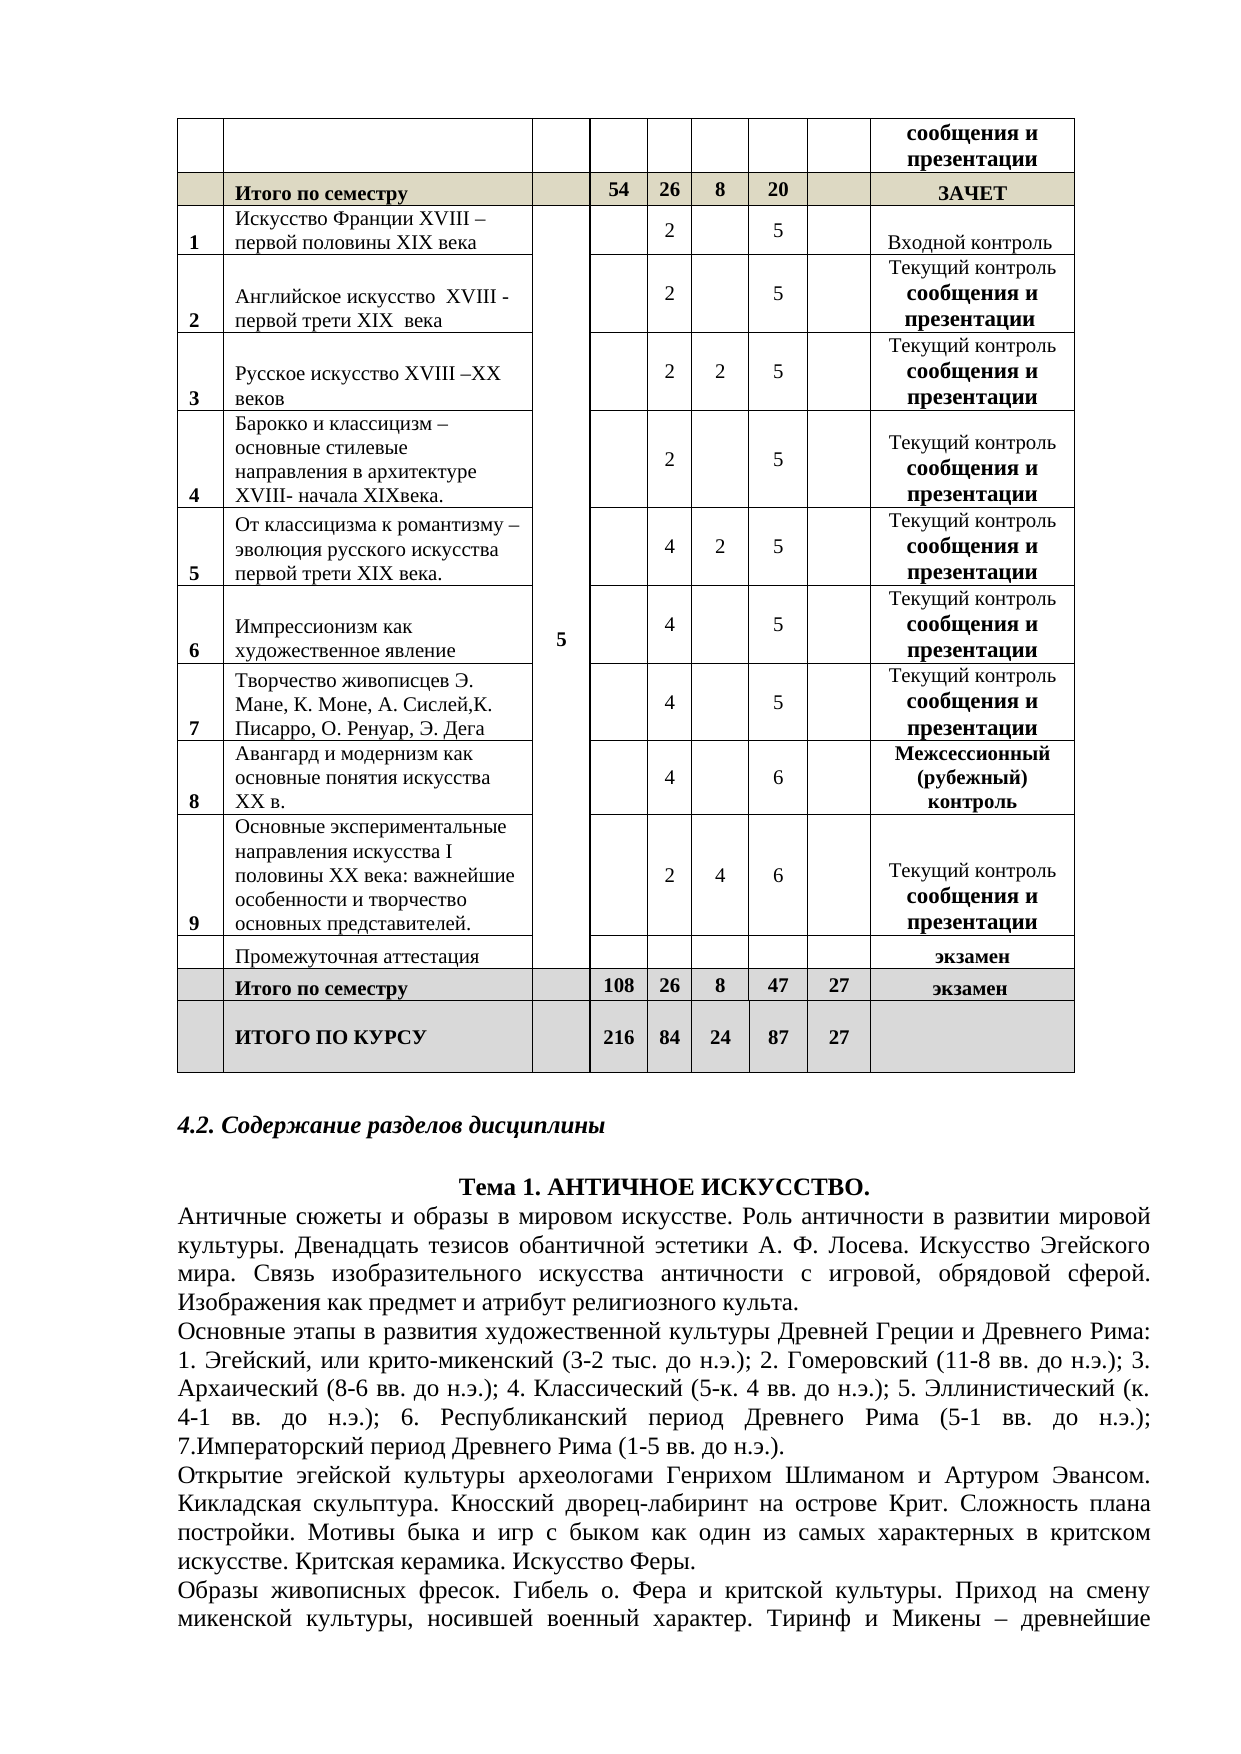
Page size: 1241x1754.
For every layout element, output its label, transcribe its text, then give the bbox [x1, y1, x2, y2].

table_cell 1 [178, 206, 223, 254]
table_cell 108 [591, 969, 647, 1000]
table_cell 2 [692, 508, 748, 584]
table_cell 5 [749, 411, 807, 507]
table_cell Текущий контроль сообщения и презентации [871, 815, 1074, 935]
text Основные этапы в развития художественной культуры Древней Греции и Древнего Рима: 1. Эгейский, или крито-микенский (3-2 тыс. до н.э.); 2. Гомеровский (11-8 вв. до н.э.); 3. Архаический (8-6 вв. до н.э.); 4. Классический (5-к. 4 вв. до н.э.); 5. Эллинистический (к. 4-1 вв. до н.э.); 6. Республиканский период Древнего Рима (5-1 вв. до н.э.); 7.Императорский период Древнего Рима (1-5 вв. до н.э.). [177, 1316, 1152, 1460]
table_cell 9 [178, 815, 223, 935]
table_cell [692, 411, 748, 507]
table_cell 26 [648, 969, 691, 1000]
table_cell 2 [648, 411, 691, 507]
table_cell Текущий контроль сообщения и презентации [871, 586, 1074, 662]
table_cell 6 [749, 815, 807, 935]
table_cell [692, 936, 748, 968]
table_cell Основные экспериментальные направления искусства I половины ХХ века: важнейшие особенности и творчество основных представителей. [224, 815, 532, 935]
table_cell 6 [749, 741, 807, 813]
table_cell [533, 173, 589, 205]
table_cell [591, 119, 647, 172]
table_cell 27 [808, 1001, 870, 1072]
table_cell ЗАЧЕТ [871, 173, 1074, 205]
table_cell [808, 508, 870, 584]
table_cell 4 [648, 741, 691, 813]
table_cell [808, 411, 870, 507]
table_cell [591, 255, 647, 332]
table_cell Текущий контроль сообщения и презентации [871, 411, 1074, 507]
table_cell [591, 586, 647, 662]
table_cell [178, 173, 223, 205]
table_cell 2 [178, 255, 223, 332]
table_cell [808, 815, 870, 935]
table_cell [178, 936, 223, 968]
table_cell 5 [749, 206, 807, 254]
table_cell 4 [178, 411, 223, 507]
table_cell Барокко и классицизм – основные стилевые направления в архитектуре XVIII- начала XIXвека. [224, 411, 532, 507]
table_cell 5 [749, 508, 807, 584]
table_cell Итого по семестру [224, 173, 532, 205]
table_cell [648, 936, 691, 968]
table_cell экзамен [871, 969, 1074, 1000]
table_cell [808, 173, 870, 205]
table_cell Межсессионный (рубежный) контроль [871, 741, 1074, 813]
table_cell 4 [648, 119, 691, 172]
table_cell [591, 333, 647, 409]
text Открытие эгейской культуры археологами Генрихом Шлиманом и Артуром Эвансом. Кикладская скульптура. Кносский дворец-лабиринт на острове Крит. Сложность плана постройки. Мотивы быка и игр с быком как один из самых характерных в критском искусстве. Критская керамика. Искусство Феры. [177, 1460, 1152, 1575]
table_cell [692, 741, 748, 813]
table_cell 5 [749, 255, 807, 332]
table_cell [591, 206, 647, 254]
table_cell [533, 969, 589, 1000]
table_cell [692, 664, 748, 740]
table_cell [749, 936, 807, 968]
table_cell 5 [178, 508, 223, 584]
table_cell 27 [808, 969, 870, 1000]
table_cell [808, 119, 870, 172]
table_cell 2 [648, 815, 691, 935]
table_cell [692, 586, 748, 662]
table_cell Искусство Франции XVIII – первой половины XIX века [224, 206, 532, 254]
table_cell 5 [533, 206, 589, 968]
table_cell Английское искусство XVIII - первой трети XIX века [224, 255, 532, 332]
table_cell [808, 586, 870, 662]
table_cell ИТОГО ПО КУРСУ [224, 1001, 532, 1072]
table_cell [533, 1001, 589, 1072]
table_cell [224, 119, 532, 172]
table_cell Текущий контроль сообщения и презентации [871, 255, 1074, 332]
table_cell Авангард и модернизм как основные понятия искусства ХХ в. [224, 741, 532, 813]
table_cell 5 [749, 586, 807, 662]
table_cell 2 [648, 333, 691, 409]
table_cell 5 [749, 333, 807, 409]
table_cell [692, 255, 748, 332]
table_cell Текущий контроль сообщения и презентации [871, 664, 1074, 740]
table_cell 8 [692, 969, 748, 1000]
table_cell 4 [648, 664, 691, 740]
table_cell 7 [178, 664, 223, 740]
table_cell 4 [648, 586, 691, 662]
text Античные сюжеты и образы в мировом искусстве. Роль античности в развитии мировой культуры. Двенадцать тезисов обантичной эстетики А. Ф. Лосева. Искусство Эгейского мира. Связь изобразительного искусства античности с игровой, обрядовой сферой. Изображения как предмет и атрибут религиозного культа. [177, 1201, 1152, 1316]
table_cell Промежуточная аттестация [224, 936, 532, 968]
table_cell 87 [750, 1001, 807, 1072]
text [177, 1575, 1152, 1632]
text Тема 1. АНТИЧНОЕ ИСКУССТВО. [177, 1172, 1152, 1201]
table_cell 2 [692, 333, 748, 409]
table_cell 4 [692, 815, 748, 935]
table_cell Текущий контроль сообщения и презентации [871, 508, 1074, 584]
table_cell [808, 664, 870, 740]
table_cell 8 [692, 173, 748, 205]
table_cell [808, 206, 870, 254]
text 4.2. Содержание разделов дисциплины [177, 1110, 1152, 1139]
table_cell Русское искусство XVIII –XX веков [224, 333, 532, 409]
table_cell От классицизма к романтизму – эволюция русского искусства первой трети XIX века. [224, 508, 532, 584]
table_cell 24 [692, 1001, 749, 1072]
table_cell [808, 936, 870, 968]
table_cell 2 [648, 206, 691, 254]
table_cell 216 [591, 1001, 647, 1072]
table_cell 3 [178, 333, 223, 409]
table_cell 47 [749, 969, 807, 1000]
table_cell 6 [178, 586, 223, 662]
table_cell [692, 206, 748, 254]
table_cell 26 [648, 173, 691, 205]
table_cell Входной контроль [871, 206, 1074, 254]
table_cell [591, 815, 647, 935]
table_cell Импрессионизм как художественное явление [224, 586, 532, 662]
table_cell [871, 119, 1074, 172]
table_cell Итого по семестру [224, 969, 532, 1000]
table_cell [591, 508, 647, 584]
table_cell 9 [178, 119, 223, 172]
table_cell [808, 333, 870, 409]
table_cell [871, 1001, 1074, 1072]
table_cell [808, 255, 870, 332]
table_cell экзамен [871, 936, 1074, 968]
table_cell 2 [648, 255, 691, 332]
table_cell [591, 741, 647, 813]
table_cell [178, 969, 223, 1000]
table_cell 4 [692, 119, 748, 172]
table_cell [591, 936, 647, 968]
table_cell 20 [749, 173, 807, 205]
table_cell Творчество живописцев Э. Мане, К. Моне, А. Сислей,К. Писарро, О. Ренуар, Э. Дега [224, 664, 532, 740]
table_cell [178, 1001, 223, 1072]
table_cell [808, 741, 870, 813]
table_cell 5 [749, 664, 807, 740]
table_cell [591, 664, 647, 740]
table_cell 84 [648, 1001, 691, 1072]
table_cell 3 [749, 119, 807, 172]
table_cell 54 [591, 173, 647, 205]
table_cell Текущий контроль сообщения и презентации [871, 333, 1074, 409]
table_cell 4 [648, 508, 691, 584]
table_cell 8 [178, 741, 223, 813]
table_cell [591, 411, 647, 507]
